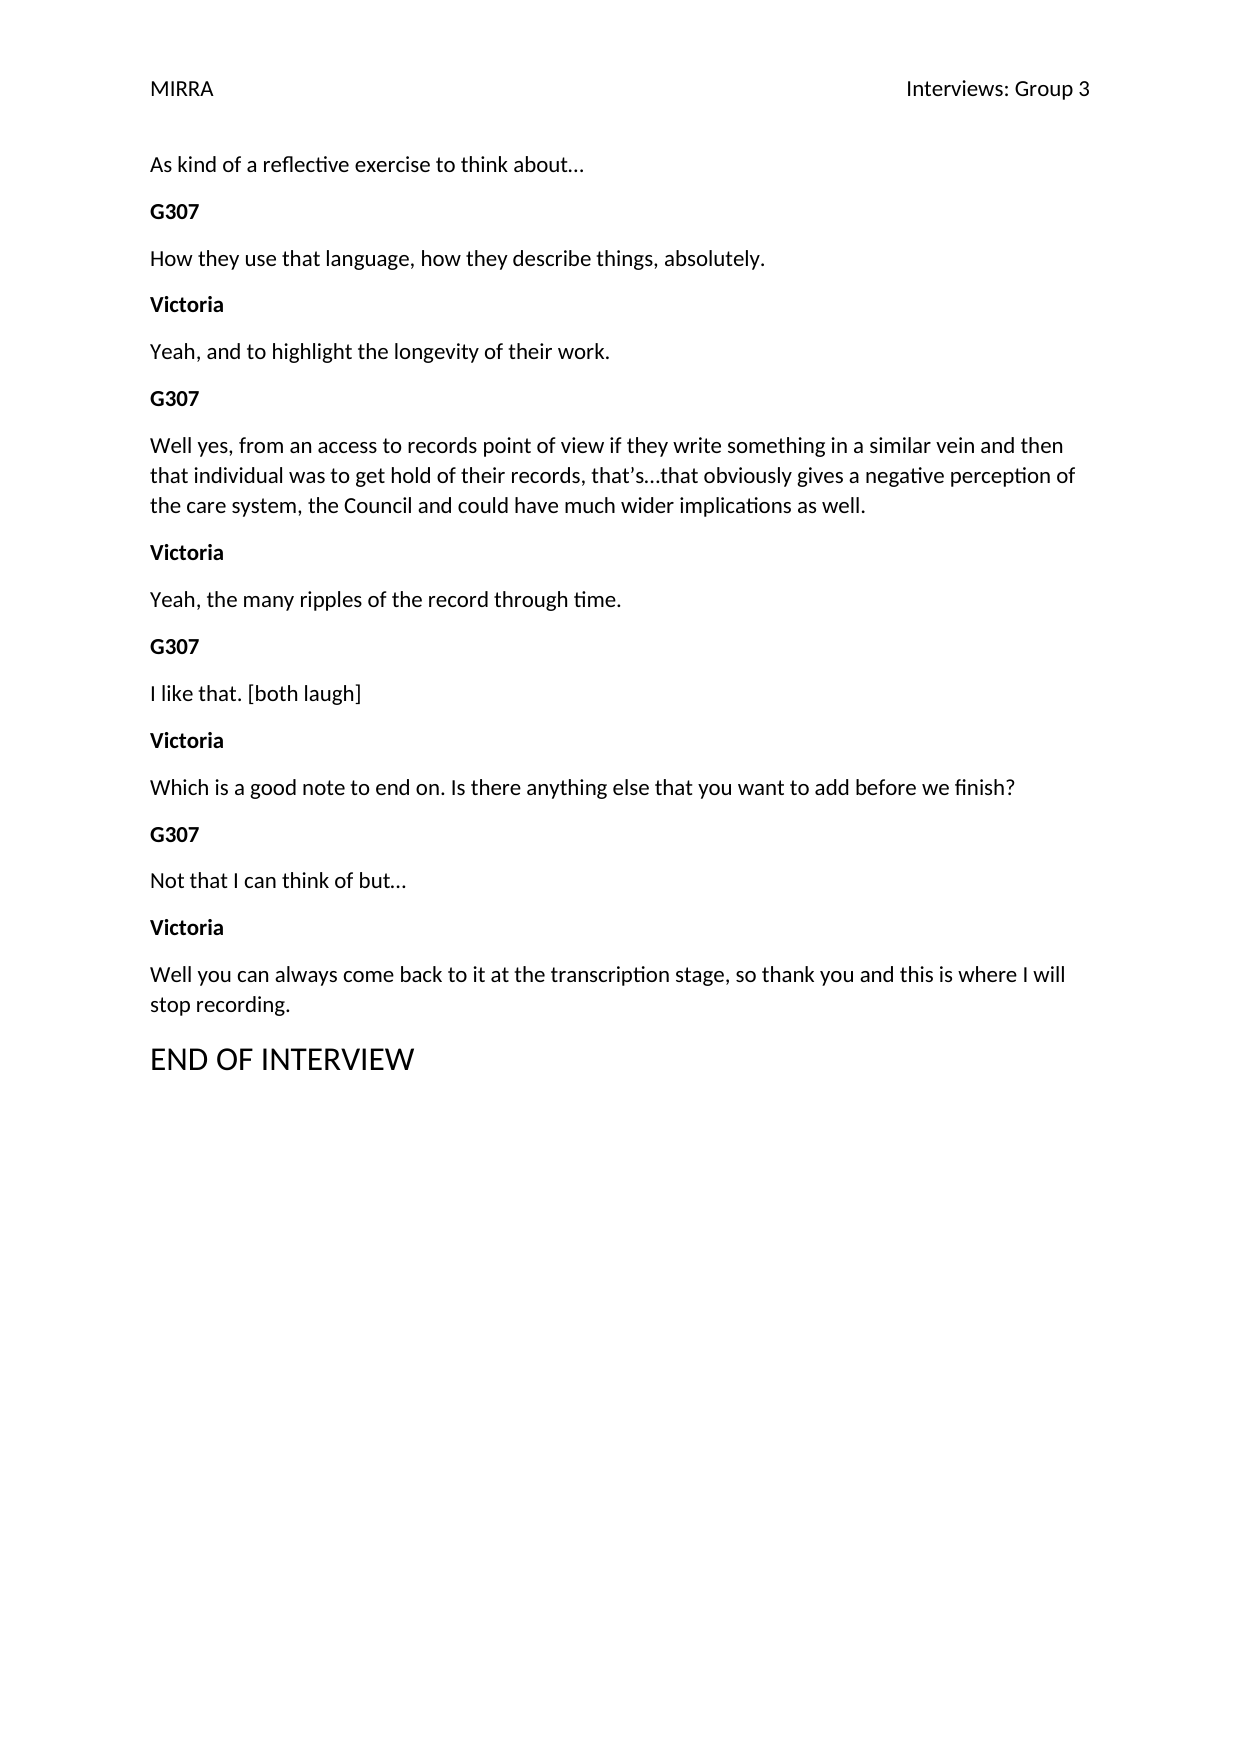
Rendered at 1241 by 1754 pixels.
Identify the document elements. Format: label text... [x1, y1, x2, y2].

text Yeah, and to highlight the longevity of their work. [150, 337, 1090, 366]
text G307 [150, 384, 1090, 412]
text Well yes, from an access to records point of view if they write something in a similar vein and then that individual was to get hold of their records, that’s…that obviously gives a negative perception of the care system, the Council and could have much wider implications as well. [150, 431, 1090, 520]
text G307 [150, 197, 1090, 225]
text END OF INTERVIEW [150, 1037, 1090, 1078]
text Victoria [150, 538, 1090, 567]
text Victoria [150, 291, 1090, 319]
text Yeah, the many ripples of the record through time. [150, 585, 1090, 613]
text As kind of a reflective exercise to think about… [150, 150, 1090, 178]
text Well you can always come back to it at the transcription stage, so thank you and this is where I will stop recording. [150, 960, 1090, 1019]
text I like that. [both laugh] [150, 679, 1090, 707]
text G307 [150, 632, 1090, 660]
text Not that I can think of but… [150, 867, 1090, 895]
text G307 [150, 820, 1090, 848]
text Victoria [150, 726, 1090, 754]
text Which is a good note to end on. Is there anything else that you want to add before we finish? [150, 773, 1090, 801]
text Victoria [150, 913, 1090, 942]
text How they use that language, how they describe things, absolutely. [150, 244, 1090, 272]
